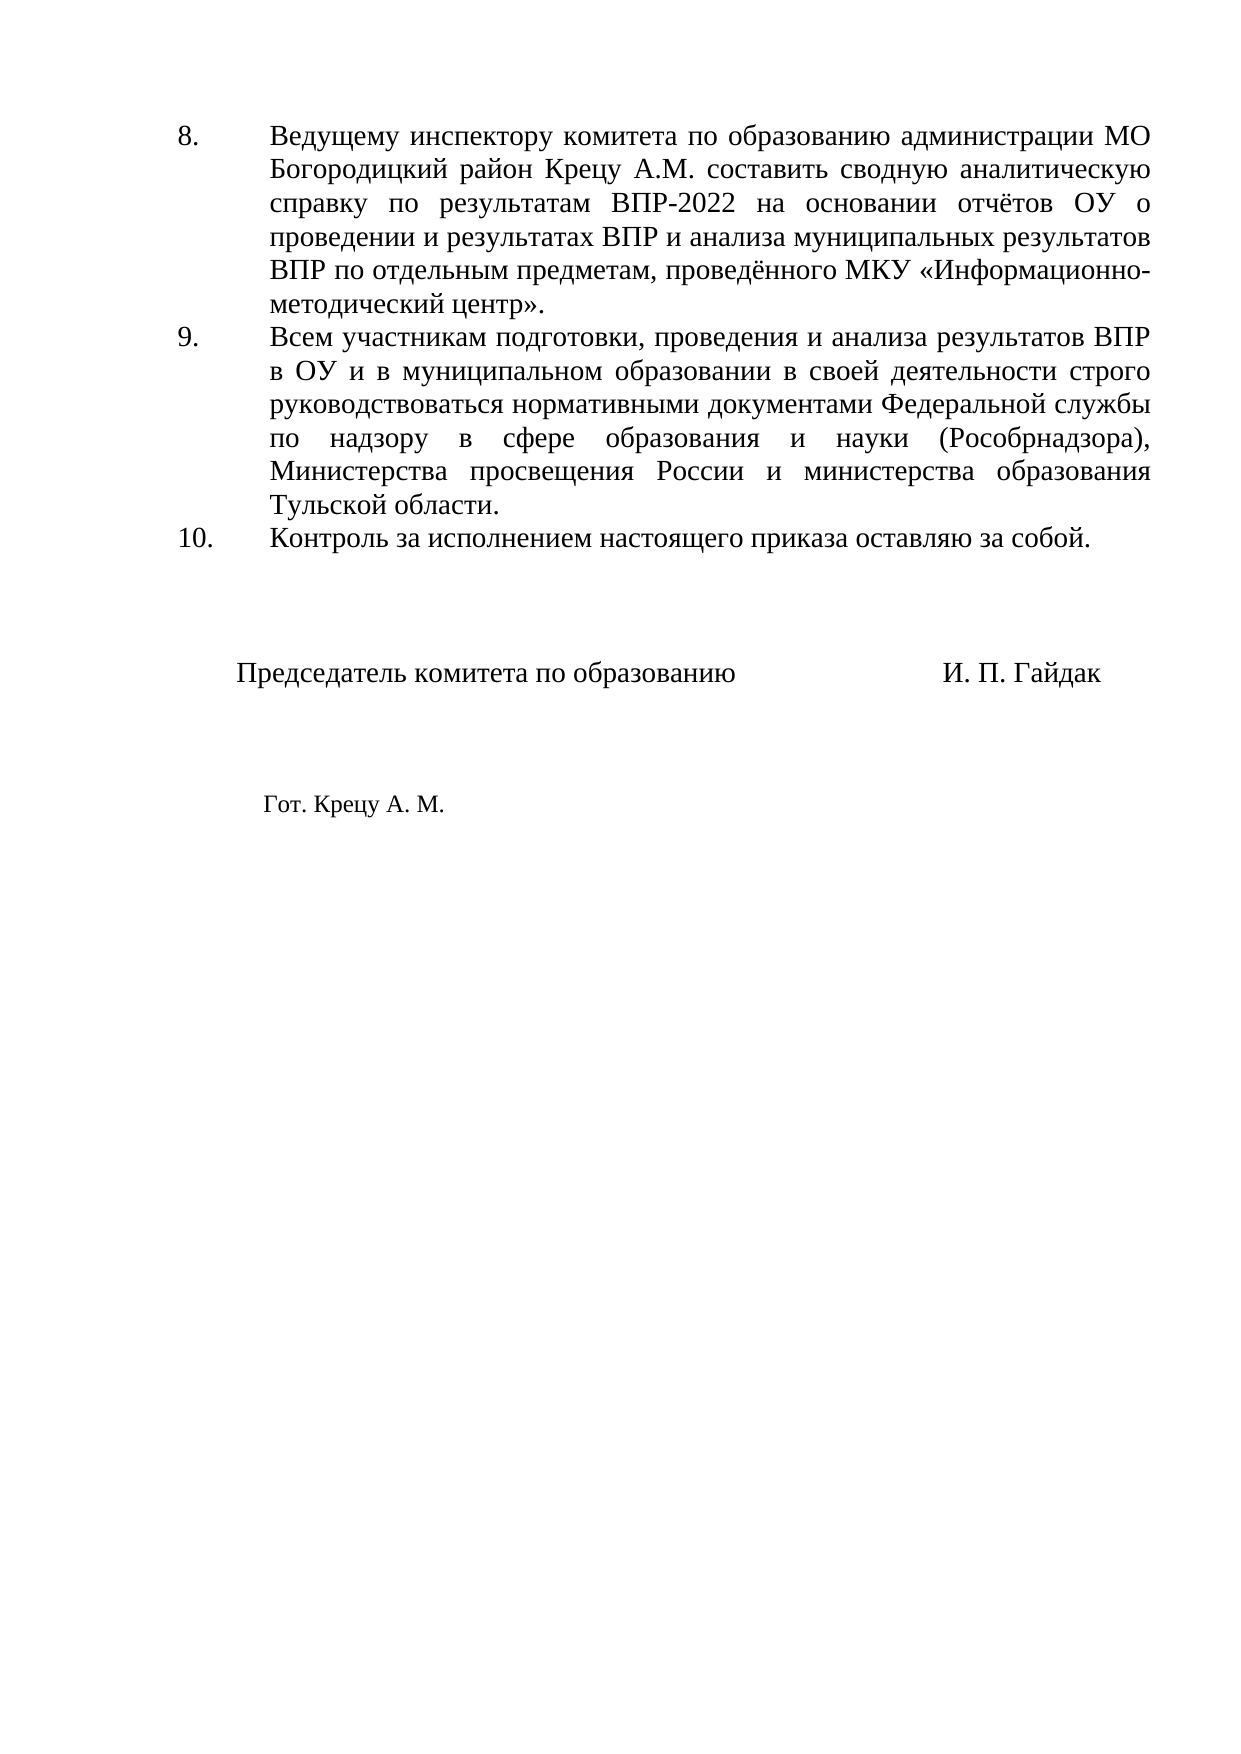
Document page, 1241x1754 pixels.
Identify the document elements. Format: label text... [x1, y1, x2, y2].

text Председатель комитета по образованию И. П. Гайдак [177, 655, 1152, 688]
list Всем участникам подготовки, проведения и анализа результатов ВПР в ОУ и в муниципальном образовании в своей деятельности строго руководствоваться нормативными документами Федеральной службы по надзору в сфере образования и науки (Рособрнадзора), Министерства просвещения России и министерства образования Тульской области. [177, 319, 1152, 521]
list Ведущему инспектору комитета по образованию администрации МО Богородицкий район Крецу А.М. составить сводную аналитическую справку по результатам ВПР-2022 на основании отчётов ОУ о проведении и результатах ВПР и анализа муниципальных результатов ВПР по отдельным предметам, проведённого МКУ «Информационно-методический центр». [177, 118, 1152, 319]
list Контроль за исполнением настоящего приказа оставляю за собой. [177, 521, 1152, 554]
text Гот. Крецу А. М. [177, 789, 1152, 818]
